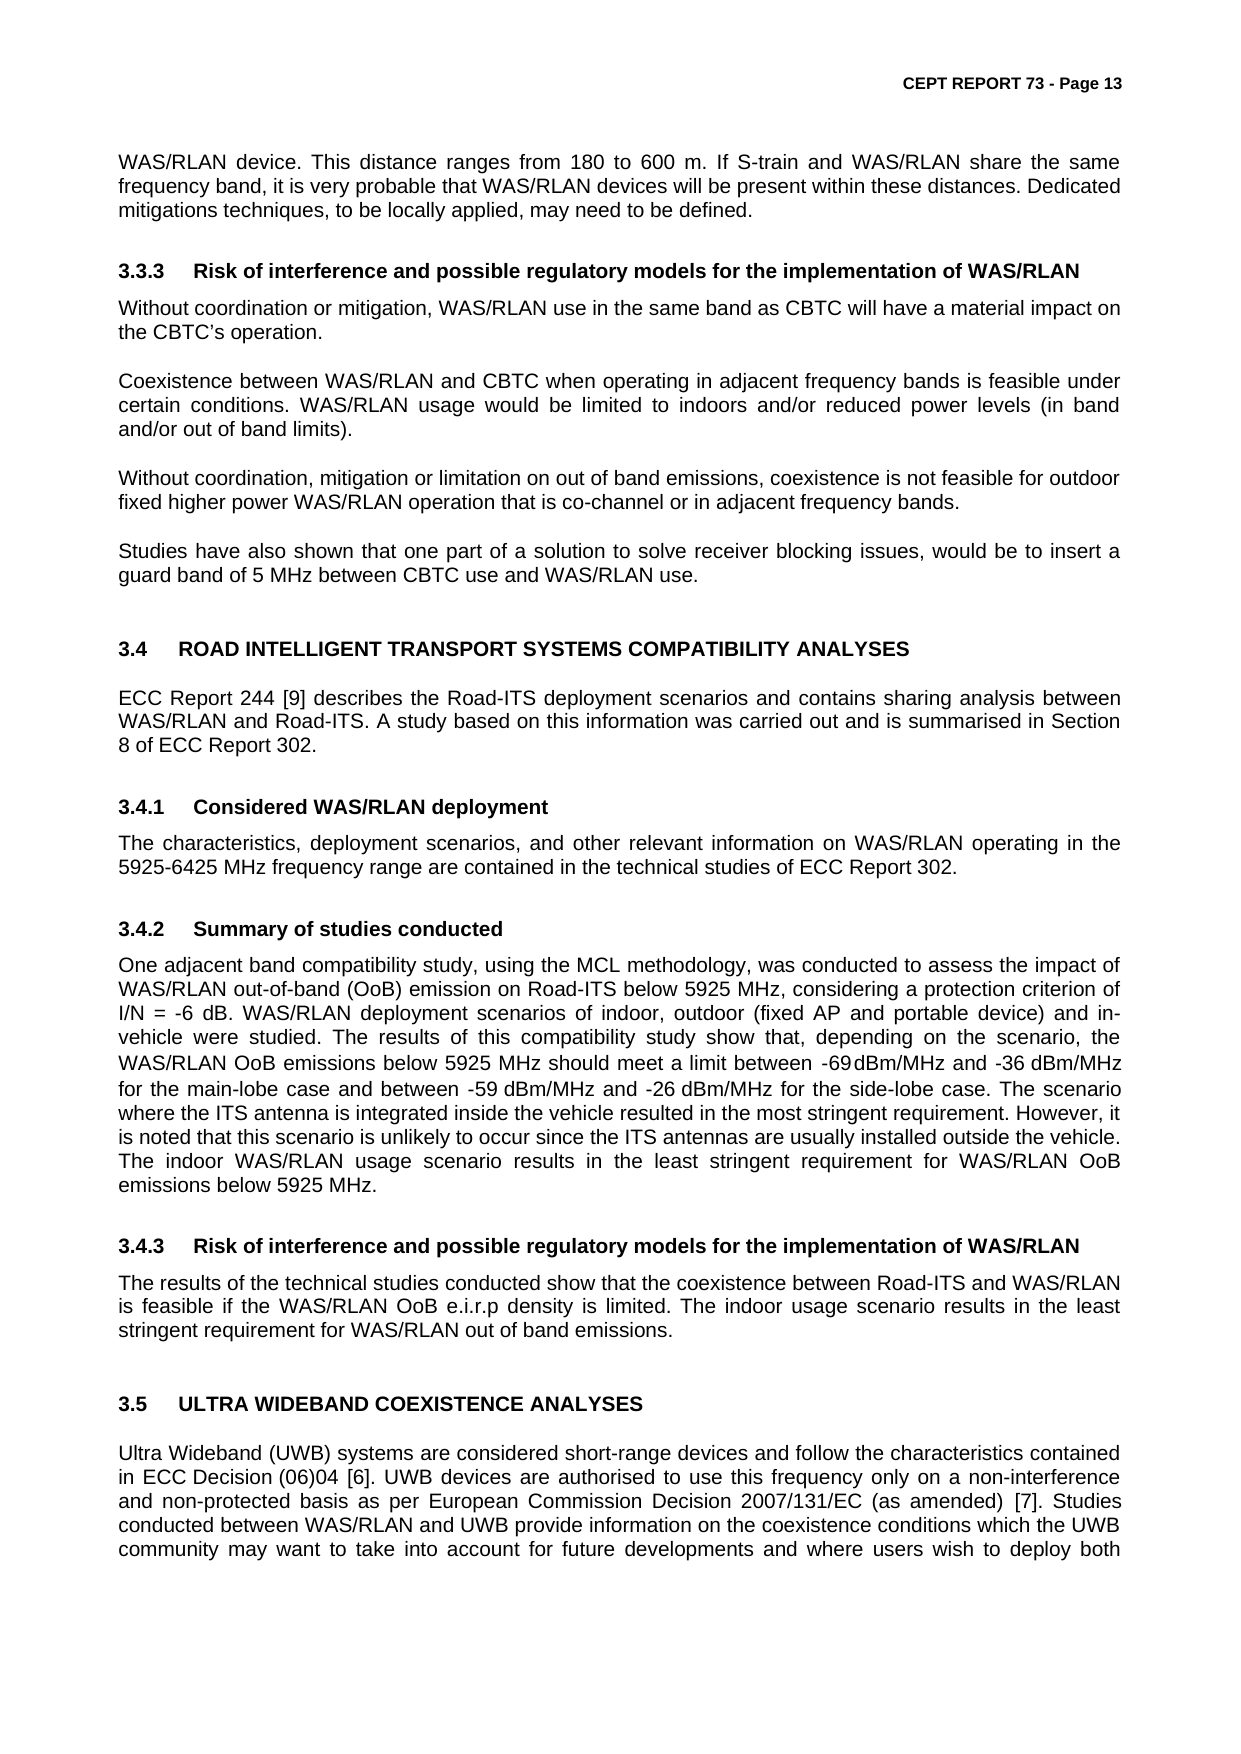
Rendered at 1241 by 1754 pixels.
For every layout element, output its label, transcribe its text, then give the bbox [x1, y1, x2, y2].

subtitle Ultra wideband coexistence analyses [118, 1392, 1122, 1416]
text Coexistence between WAS/RLAN and CBTC when operating in adjacent frequency bands is feasible under certain conditions. WAS/RLAN usage would be limited to indoors and/or reduced power levels (in band and/or out of band limits). [118, 369, 1122, 441]
subtitle Risk of interference and possible regulatory models for the implementation of WAS/RLAN [118, 259, 1122, 283]
text Without coordination or mitigation, WAS/RLAN use in the same band as CBTC will have a material impact on the CBTC’s operation. [118, 296, 1122, 344]
text Without coordination, mitigation or limitation on out of band emissions, coexistence is not feasible for outdoor fixed higher power WAS/RLAN operation that is co-channel or in adjacent frequency bands. [118, 466, 1122, 513]
subtitle Risk of interference and possible regulatory models for the implementation of WAS/RLAN [118, 1234, 1122, 1258]
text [118, 1441, 1122, 1561]
subtitle Summary of studies conducted [118, 917, 1122, 941]
text One adjacent band compatibility study, using the MCL methodology, was conducted to assess the impact of WAS/RLAN out-of-band (OoB) emission on Road-ITS below 5925 MHz, considering a protection criterion of I/N = -6 dB. WAS/RLAN deployment scenarios of indoor, outdoor (fixed AP and portable device) and in-vehicle were studied. The results of this compatibility study show that, depending on the scenario, the WAS/RLAN OoB emissions below 5925 MHz should meet a limit between -69dBm/MHz and -36 dBm/MHz for the main-lobe case and between -59 dBm/MHz and -26 dBm/MHz for the side-lobe case. The scenario where the ITS antenna is integrated inside the vehicle resulted in the most stringent requirement. However, it is noted that this scenario is unlikely to occur since the ITS antennas are usually installed outside the vehicle. The indoor WAS/RLAN usage scenario results in the least stringent requirement for WAS/RLAN OoB emissions below 5925 MHz. [118, 953, 1122, 1196]
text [118, 150, 1122, 222]
subtitle Road intelligent transport systems compatibility analyses [118, 636, 1122, 660]
text The results of the technical studies conducted show that the coexistence between Road-ITS and WAS/RLAN is feasible if the WAS/RLAN OoB e.i.r.p density is limited. The indoor usage scenario results in the least stringent requirement for WAS/RLAN out of band emissions. [118, 1270, 1122, 1342]
text Studies have also shown that one part of a solution to solve receiver blocking issues, would be to insert a guard band of 5 MHz between CBTC use and WAS/RLAN use. [118, 538, 1122, 586]
subtitle Considered WAS/RLAN deployment [118, 795, 1122, 819]
text ECC Report 244 [9] describes the Road-ITS deployment scenarios and contains sharing analysis between WAS/RLAN and Road-ITS. A study based on this information was carried out and is summarised in Section 8 of ECC Report 302. [118, 685, 1122, 757]
text The characteristics, deployment scenarios, and other relevant information on WAS/RLAN operating in the 5925-6425 MHz frequency range are contained in the technical studies of ECC Report 302. [118, 831, 1122, 879]
